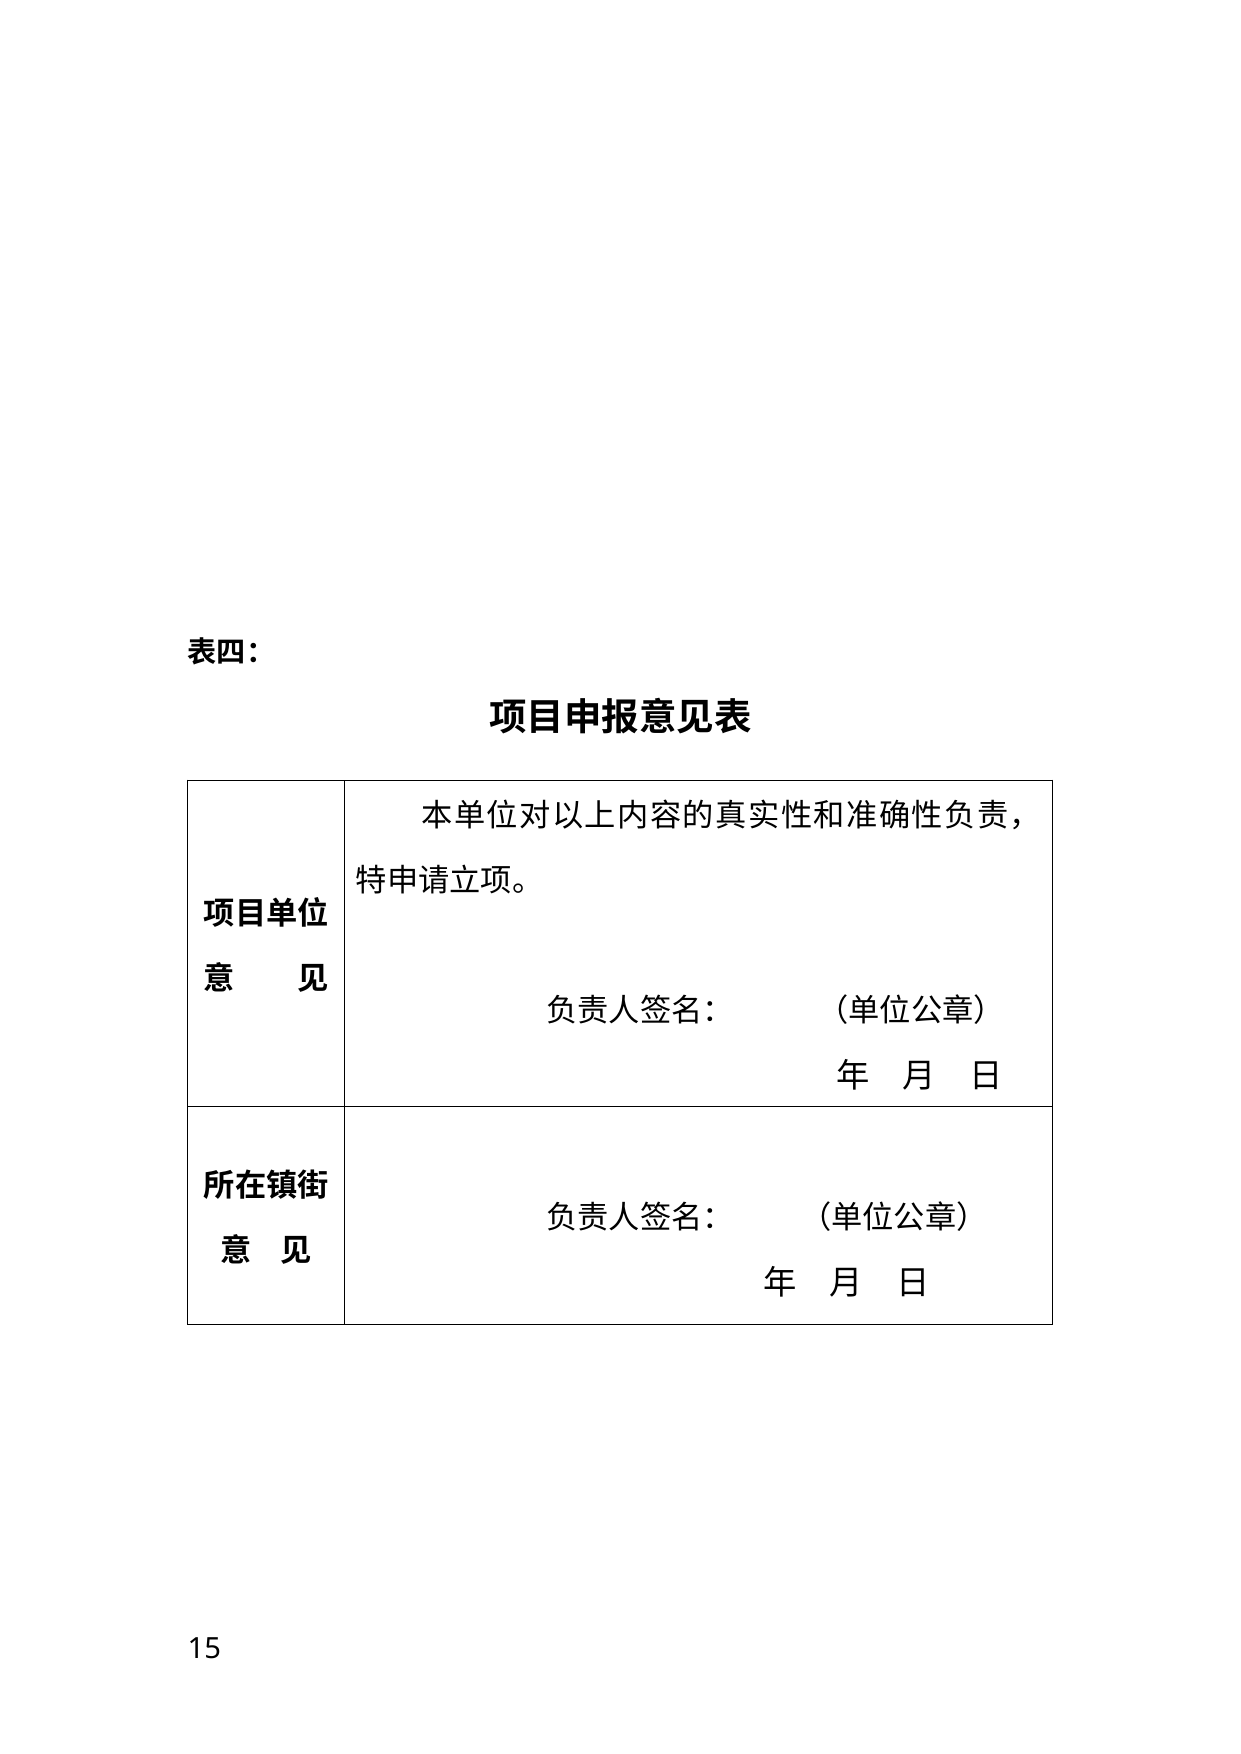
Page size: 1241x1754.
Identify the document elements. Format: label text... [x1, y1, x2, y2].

table_header 本单位对以上内容的真实性和准确性负责，特申请立项。 负责人签名： （单位公章） 年 月 日 [345, 781, 1052, 1106]
table_cell 所在镇街意 见 [188, 1107, 344, 1324]
text 表四： [187, 617, 1053, 682]
table_header 项目单位 意 见 [188, 781, 344, 1106]
table_cell 负责人签名： （单位公章） 年 月 日 [345, 1107, 1052, 1324]
text 项目申报意见表 [187, 682, 1053, 747]
